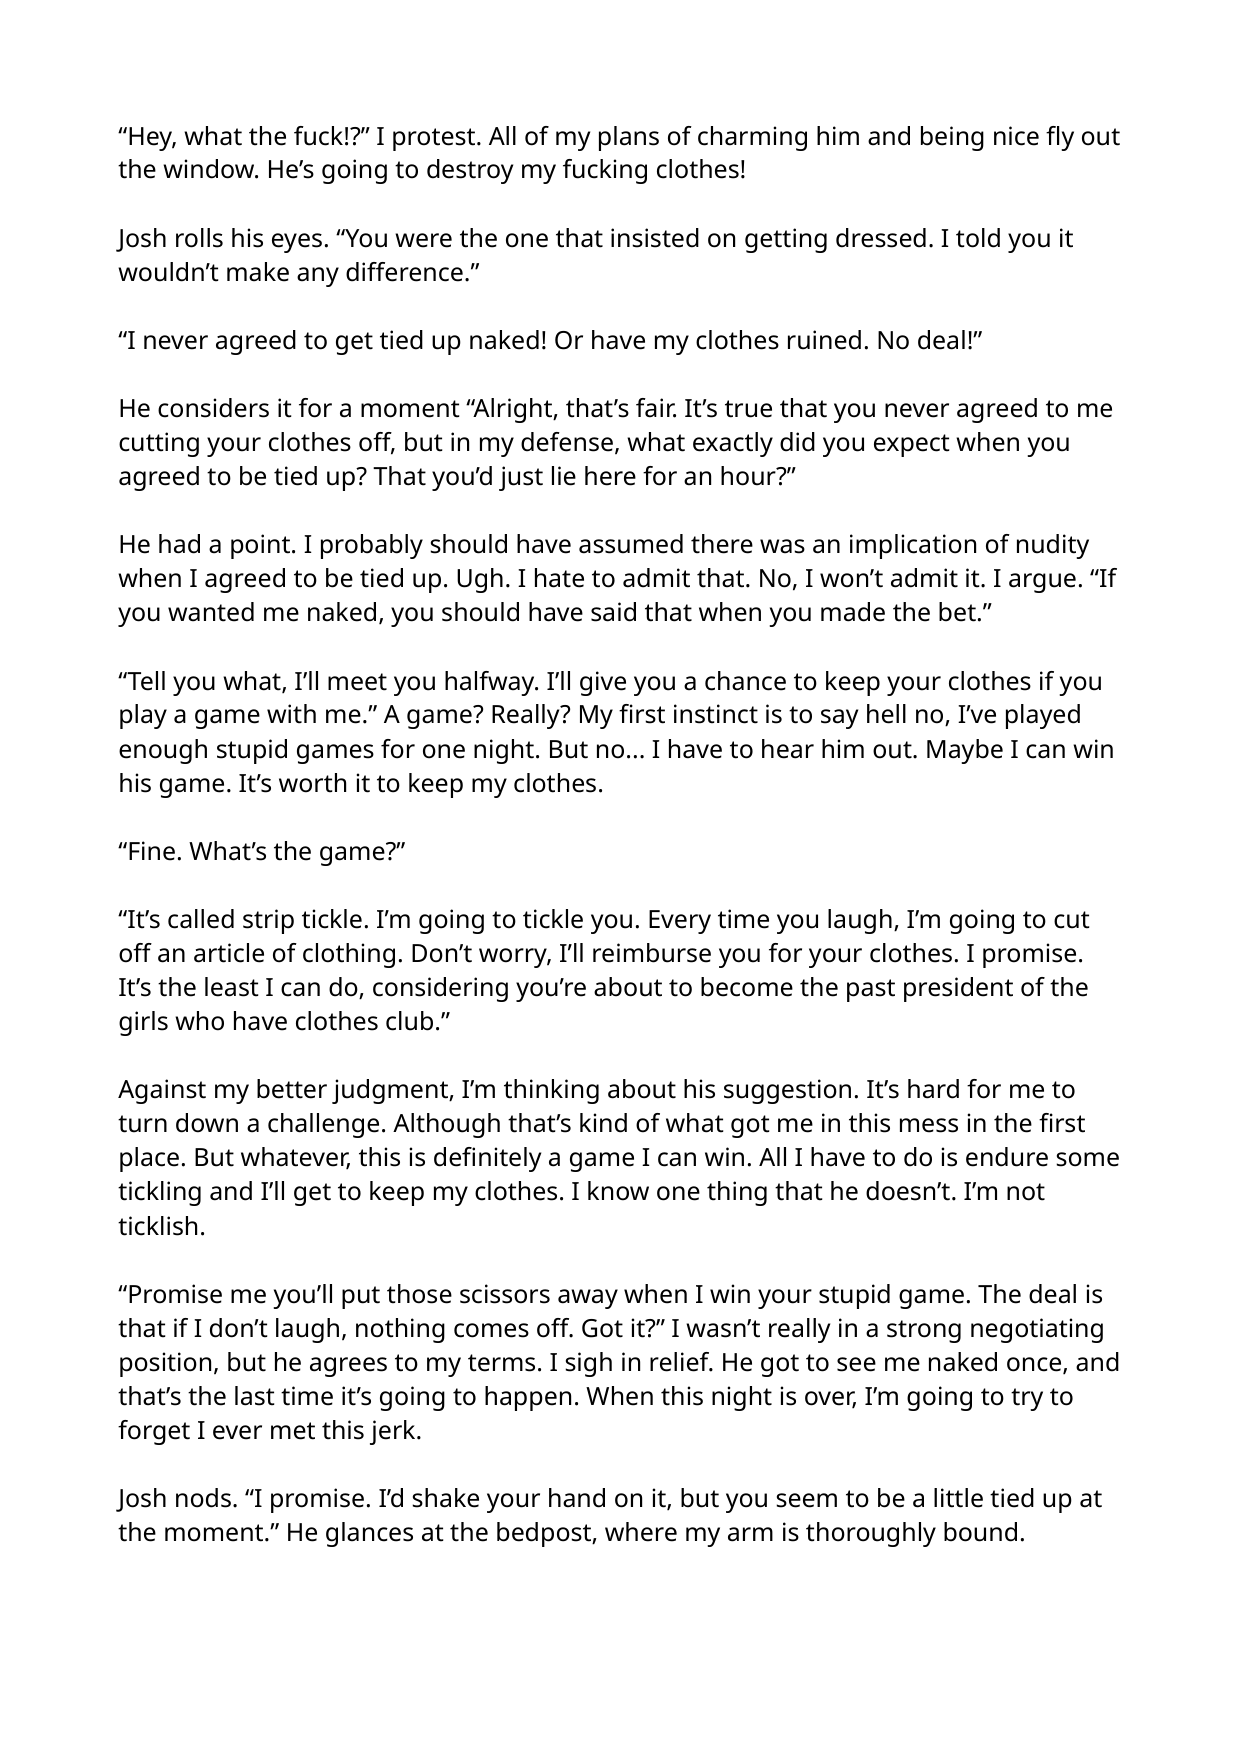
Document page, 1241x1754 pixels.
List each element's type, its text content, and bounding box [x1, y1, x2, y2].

text Josh nods. “I promise. I’d shake your hand on it, but you seem to be a little tied up at the moment.” He glances at the bedpost, where my arm is thoroughly bound. [118, 1481, 1122, 1549]
text He had a point. I probably should have assumed there was an implication of nudity when I agreed to be tied up. Ugh. I hate to admit that. No, I won’t admit it. I argue. “If you wanted me naked, you should have said that when you made the bet.” [118, 527, 1122, 629]
text “Tell you what, I’ll meet you halfway. I’ll give you a chance to keep your clothes if you play a game with me.” A game? Really? My first instinct is to say hell no, I’ve played enough stupid games for one night. But no... I have to hear him out. Maybe I can win his game. It’s worth it to keep my clothes. [118, 663, 1122, 799]
text “Promise me you’ll put those scissors away when I win your stupid game. The deal is that if I don’t laugh, nothing comes off. Got it?” I wasn’t really in a strong negotiating position, but he agrees to my terms. I sigh in relief. He got to see me naked once, and that’s the last time it’s going to happen. When this night is over, I’m going to try to forget I ever met this jerk. [118, 1276, 1122, 1447]
text “Fine. What’s the game?” [118, 833, 1122, 867]
text He considers it for a moment “Alright, that’s fair. It’s true that you never agreed to me cutting your clothes off, but in my defense, what exactly did you expect when you agreed to be tied up? That you’d just lie here for an hour?” [118, 391, 1122, 493]
text “I never agreed to get tied up naked! Or have my clothes ruined. No deal!” [118, 322, 1122, 357]
text Against my better judgment, I’m thinking about his suggestion. It’s hard for me to turn down a challenge. Although that’s kind of what got me in this mess in the first place. But whatever, this is definitely a game I can win. All I have to do is endure some tickling and I’ll get to keep my clothes. I know one thing that he doesn’t. I’m not ticklish. [118, 1072, 1122, 1242]
text “Hey, what the fuck!?” I protest. All of my plans of charming him and being nice fly out the window. He’s going to destroy my fucking clothes! [118, 118, 1122, 186]
text “It’s called strip tickle. I’m going to tickle you. Every time you laugh, I’m going to cut off an article of clothing. Don’t worry, I’ll reimburse you for your clothes. I promise. It’s the least I can do, considering you’re about to become the past president of the girls who have clothes club.” [118, 902, 1122, 1038]
text Josh rolls his eyes. “You were the one that insisted on getting dressed. I told you it wouldn’t make any difference.” [118, 220, 1122, 288]
